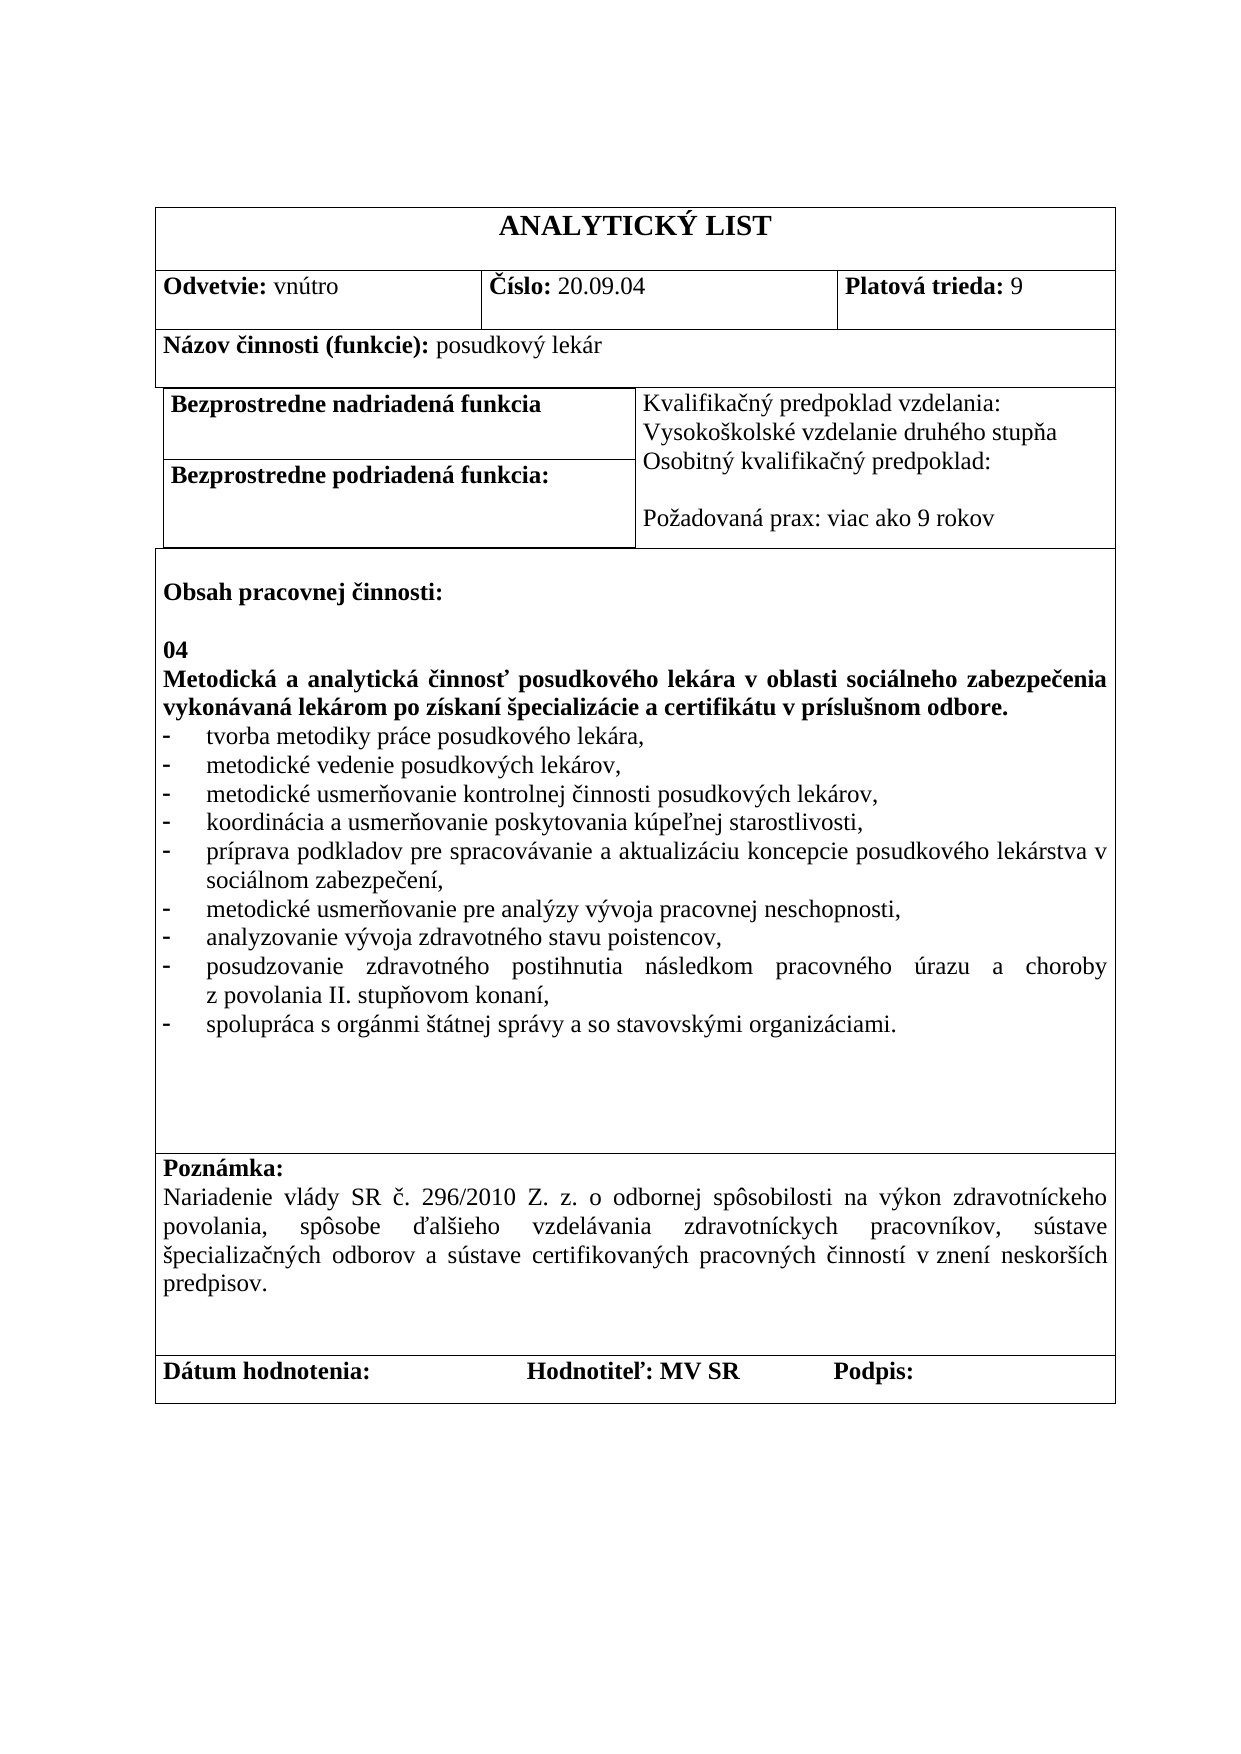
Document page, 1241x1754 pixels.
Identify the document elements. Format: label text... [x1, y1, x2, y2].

table_cell Dátum hodnotenia: Hodnotiteľ: MV SR Podpis: [156, 1356, 1115, 1403]
table_cell Názov činnosti (funkcie): posudkový lekár [156, 330, 1115, 387]
table_cell Odvetvie: vnútro [156, 271, 481, 329]
table_cell [164, 460, 635, 547]
table_cell Číslo: 20.09.04 [482, 271, 837, 329]
table_cell [156, 388, 163, 548]
table_cell Obsah pracovnej činnosti: 04 Metodická a analytická činnosť posudkového lekára v oblasti sociálneho zabezpečenia vykonávaná lekárom po získaní špecializácie a certifikátu v príslušnom odbore. tvorba metodiky práce posudkového lekára, metodické vedenie posudkových lekárov, metodické usmerňovanie kontrolnej činnosti posudkových lekárov, koordinácia a usmerňovanie poskytovania kúpeľnej starostlivosti, príprava podkladov pre spracovávanie a aktualizáciu koncepcie posudkového lekárstva v sociálnom zabezpečení, metodické usmerňovanie pre analýzy vývoja pracovnej neschopnosti, analyzovanie vývoja zdravotného stavu poistencov, posudzovanie zdravotného postihnutia následkom pracovného úrazu a choroby z povolania II. stupňovom konaní, spolupráca s orgánmi štátnej správy a so stavovskými organizáciami. [156, 549, 1115, 1152]
table_cell [164, 389, 635, 459]
table_header ANALYTICKÝ LIST [156, 208, 1115, 270]
table_cell Poznámka: Nariadenie vlády SR č. 296/2010 Z. z. o odbornej spôsobilosti na výkon zdravotníckeho povolania, spôsobe ďalšieho vzdelávania zdravotníckych pracovníkov, sústave špecializačných odborov a sústave certifikovaných pracovných činností v znení neskorších predpisov. [156, 1154, 1115, 1355]
table_cell Platová trieda: 9 [838, 271, 1115, 329]
table_cell Kvalifikačný predpoklad vzdelania: Vysokoškolské vzdelanie druhého stupňa Osobitný kvalifikačný predpoklad: Požadovaná prax: viac ako 9 rokov [636, 388, 1115, 548]
